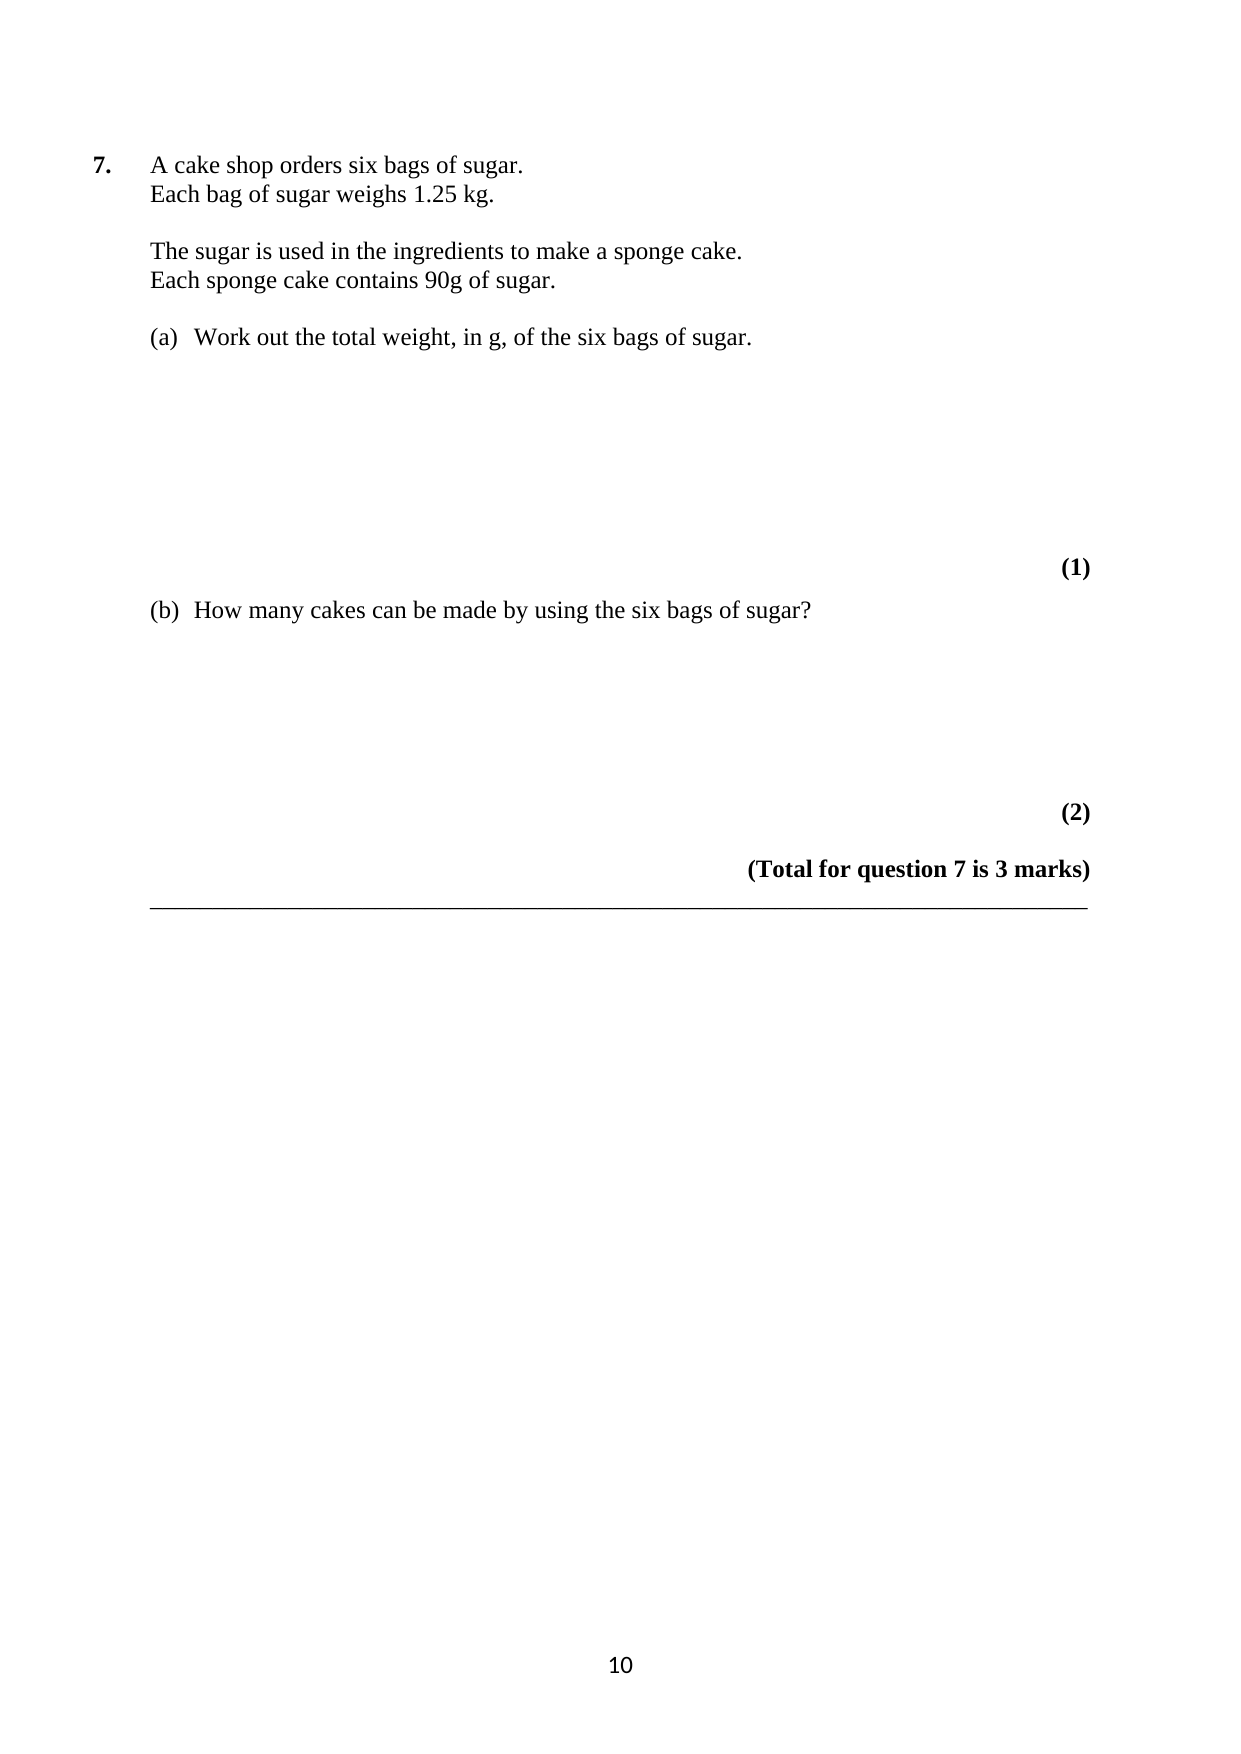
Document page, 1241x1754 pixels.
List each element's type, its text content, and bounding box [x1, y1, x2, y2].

text The sugar is used in the ingredients to make a sponge cake. [150, 236, 1090, 265]
text (a) Work out the total weight, in g, of the six bags of sugar. [150, 322, 1090, 351]
text (1) [150, 552, 1090, 581]
text Each bag of sugar weighs 1.25 kg. [150, 179, 1090, 207]
text Each sponge cake contains 90g of sugar. [150, 265, 1090, 294]
text (Total for question 7 is 3 marks) [150, 854, 1090, 883]
text 7. A cake shop orders six bags of sugar. [93, 150, 1090, 179]
text ___________________________________________________________________________ [150, 883, 1090, 912]
text (2) [150, 797, 1090, 826]
text (b) How many cakes can be made by using the six bags of sugar? [150, 596, 1090, 624]
